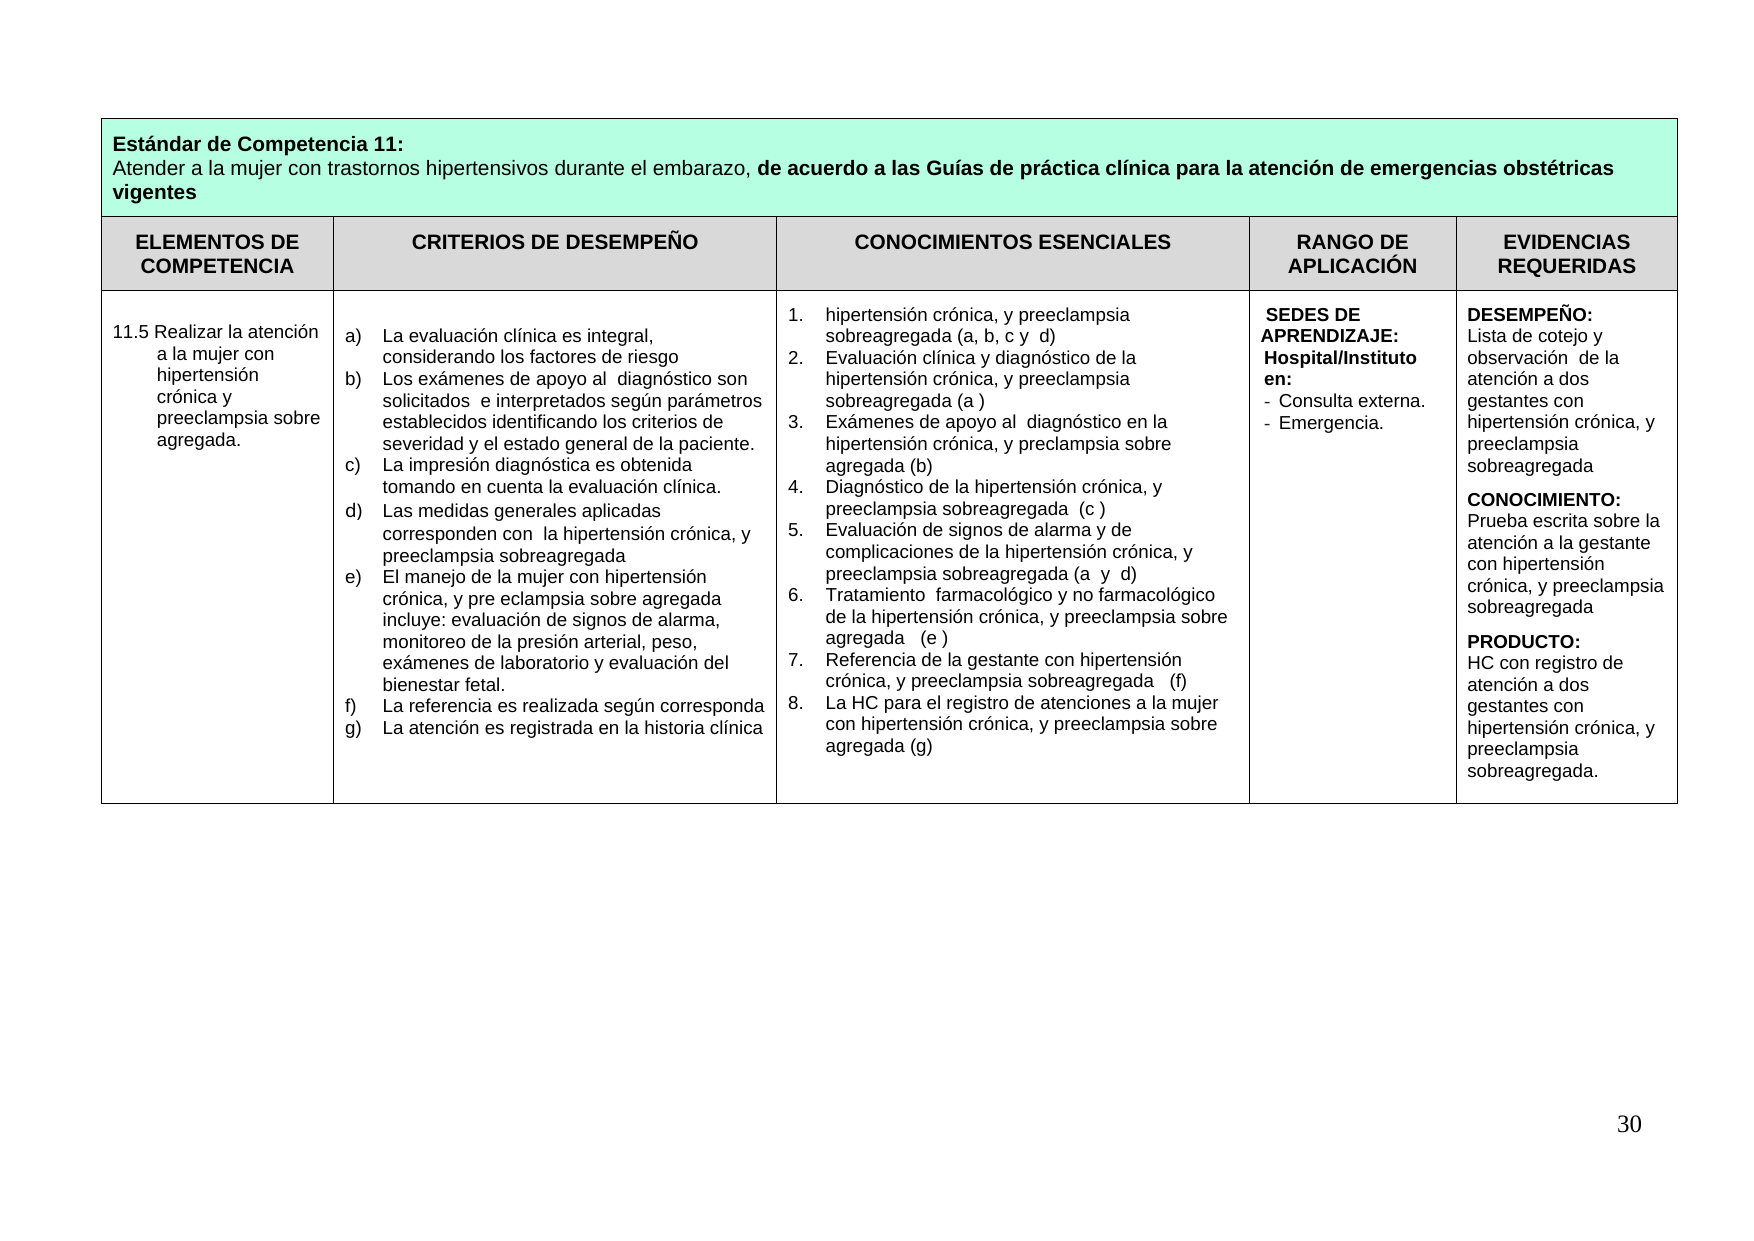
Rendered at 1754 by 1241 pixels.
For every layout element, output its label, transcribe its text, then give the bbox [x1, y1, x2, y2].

table_cell ELEMENTOS DE COMPETENCIA [102, 217, 333, 290]
table_cell CONOCIMIENTOS ESENCIALES [777, 217, 1249, 290]
table_cell hipertensión crónica, y preeclampsia sobreagregada (a, b, c y d) Evaluación clínica y diagnóstico de la hipertensión crónica, y preeclampsia sobreagregada (a ) Exámenes de apoyo al diagnóstico en la hipertensión crónica, y preclampsia sobre agregada (b) Diagnóstico de la hipertensión crónica, y preeclampsia sobreagregada (c ) Evaluación de signos de alarma y de complicaciones de la hipertensión crónica, y preeclampsia sobreagregada (a y d) Tratamiento farmacológico y no farmacológico de la hipertensión crónica, y preeclampsia sobre agregada (e ) Referencia de la gestante con hipertensión crónica, y preeclampsia sobreagregada (f) La HC para el registro de atenciones a la mujer con hipertensión crónica, y preeclampsia sobre agregada (g) [777, 291, 1249, 803]
table_cell CRITERIOS DE DESEMPEÑO [334, 217, 776, 290]
table_cell RANGO DE APLICACIÓN [1250, 217, 1456, 290]
table_cell La evaluación clínica es integral, considerando los factores de riesgo Los exámenes de apoyo al diagnóstico son solicitados e interpretados según parámetros establecidos identificando los criterios de severidad y el estado general de la paciente. La impresión diagnóstica es obtenida tomando en cuenta la evaluación clínica. Las medidas generales aplicadas corresponden con la hipertensión crónica, y preeclampsia sobreagregada El manejo de la mujer con hipertensión crónica, y pre eclampsia sobre agregada incluye: evaluación de signos de alarma, monitoreo de la presión arterial, peso, exámenes de laboratorio y evaluación del bienestar fetal. La referencia es realizada según corresponda La atención es registrada en la historia clínica [334, 291, 776, 803]
table_header Estándar de Competencia 11: Atender a la mujer con trastornos hipertensivos durante el embarazo, de acuerdo a las Guías de práctica clínica para la atención de emergencias obstétricas vigentes [102, 119, 1677, 216]
table_cell DESEMPEÑO: Lista de cotejo y observación de la atención a dos gestantes con hipertensión crónica, y preeclampsia sobreagregada CONOCIMIENTO: Prueba escrita sobre la atención a la gestante con hipertensión crónica, y preeclampsia sobreagregada PRODUCTO: HC con registro de atención a dos gestantes con hipertensión crónica, y preeclampsia sobreagregada. [1457, 291, 1677, 803]
table_cell 11.5 Realizar la atención a la mujer con hipertensión crónica y preeclampsia sobre agregada. [102, 291, 333, 803]
table_cell EVIDENCIAS REQUERIDAS [1457, 217, 1677, 290]
table_cell SEDES DE APRENDIZAJE: Hospital/Instituto en: Consulta externa. Emergencia. [1250, 291, 1456, 803]
